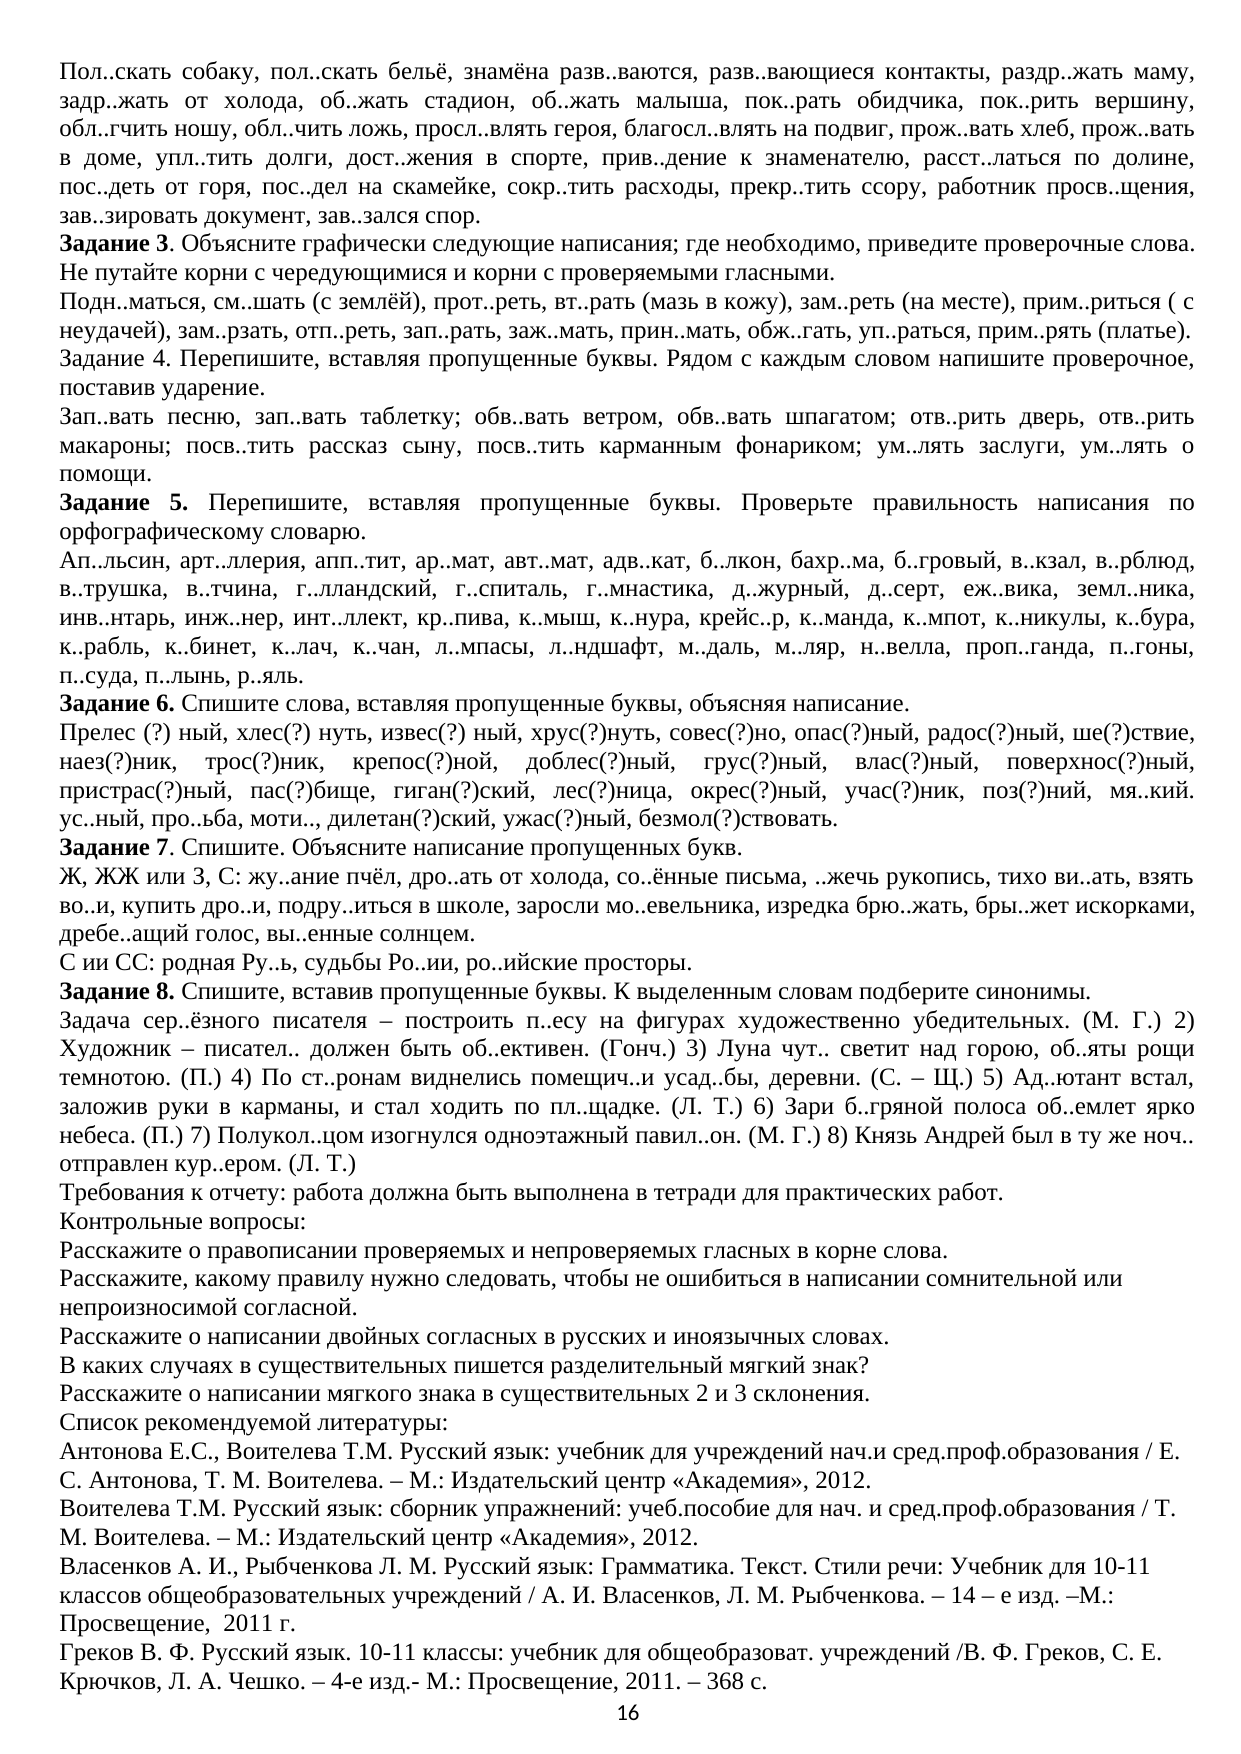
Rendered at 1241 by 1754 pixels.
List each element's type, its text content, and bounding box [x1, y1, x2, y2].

text Подн..маться, см..шать (с землёй), прот..реть, вт..рать (мазь в кожу), зам..реть (на месте), прим..риться ( с неудачей), зам..рзать, отп..реть, зап..рать, заж..мать, прин..мать, обж..гать, уп..раться, прим..рять (платье). [59, 286, 1196, 343]
text С ии СС: родная Ру..ь, судьбы Ро..ии, ро..ийские просторы. [59, 947, 1196, 976]
text Прелес (?) ный, хлес(?) нуть, извес(?) ный, хрус(?)нуть, совес(?)но, опас(?)ный, радос(?)ный, ше(?)ствие, наез(?)ник, трос(?)ник, крепос(?)ной, доблес(?)ный, грус(?)ный, влас(?)ный, поверхнос(?)ный, пристрас(?)ный, пас(?)бище, гиган(?)ский, лес(?)ница, окрес(?)ный, учас(?)ник, поз(?)ний, мя..кий. ус..ный, про..ьба, моти.., дилетан(?)ский, ужас(?)ный, безмол(?)ствовать. [59, 717, 1196, 832]
text Расскажите, какому правилу нужно следовать, чтобы не ошибиться в написании сомнительной или непроизносимой согласной. [59, 1263, 1196, 1321]
text Расскажите о написании мягкого знака в существительных 2 и 3 склонения. [59, 1378, 1196, 1407]
text Греков В. Ф. Русский язык. 10-11 классы: учебник для общеобразоват. учреждений /В. Ф. Греков, С. Е. Крючков, Л. А. Чешко. – 4-е изд.- М.: Просвещение, 2011. – 368 с. [59, 1637, 1196, 1695]
text Требования к отчету: работа должна быть выполнена в тетради для практических работ. [59, 1177, 1196, 1206]
text Расскажите о написании двойных согласных в русских и иноязычных словах. [59, 1321, 1196, 1350]
text Пол..скать собаку, пол..скать бельё, знамёна разв..ваются, разв..вающиеся контакты, раздр..жать маму, задр..жать от холода, об..жать стадион, об..жать малыша, пок..рать обидчика, пок..рить вершину, обл..гчить ношу, обл..чить ложь, просл..влять героя, благосл..влять на подвиг, прож..вать хлеб, прож..вать в доме, упл..тить долги, дост..жения в спорте, прив..дение к знаменателю, расст..латься по долине, пос..деть от горя, пос..дел на скамейке, сокр..тить расходы, прекр..тить ссору, работник просв..щения, зав..зировать документ, зав..зался спор. [59, 56, 1196, 228]
text Задание 5. Перепишите, вставляя пропущенные буквы. Проверьте правильность написания по орфографическому словарю. [59, 487, 1196, 545]
text Задание 8. Спишите, вставив пропущенные буквы. К выделенным словам подберите синонимы. [59, 976, 1196, 1005]
text Ап..льсин, арт..ллерия, апп..тит, ар..мат, авт..мат, адв..кат, б..лкон, бахр..ма, б..гровый, в..кзал, в..рблюд, в..трушка, в..тчина, г..лландский, г..спиталь, г..мнастика, д..журный, д..серт, еж..вика, земл..ника, инв..нтарь, инж..нер, инт..ллект, кр..пива, к..мыш, к..нура, крейс..р, к..манда, к..мпот, к..никулы, к..бура, к..рабль, к..бинет, к..лач, к..чан, л..мпасы, л..ндшафт, м..даль, м..ляр, н..велла, проп..ганда, п..гоны, п..суда, п..лынь, р..яль. [59, 545, 1196, 688]
text Власенков А. И., Рыбченкова Л. М. Русский язык: Грамматика. Текст. Стили речи: Учебник для 10-11 классов общеобразовательных учреждений / А. И. Власенков, Л. М. Рыбченкова. – 14 – е изд. –М.: Просвещение, . [59, 1551, 1196, 1637]
text Список рекомендуемой литературы: [59, 1407, 1196, 1436]
text Контрольные вопросы: [59, 1206, 1196, 1235]
text Задание 3. Объясните графически следующие написания; где необходимо, приведите проверочные слова. Не путайте корни с чередующимися и корни с проверяемыми гласными. [59, 228, 1196, 286]
text Антонова Е.С., Воителева Т.М. Русский язык: учебник для учреждений нач.и сред.проф.образования / Е. С. Антонова, Т. М. Воителева. – М.: Издательский центр «Академия», 2012. [59, 1436, 1196, 1493]
text Расскажите о правописании проверяемых и непроверяемых гласных в корне слова. [59, 1235, 1196, 1263]
text Воителева Т.М. Русский язык: сборник упражнений: учеб.пособие для нач. и сред.проф.образования / Т. М. Воителева. – М.: Издательский центр «Академия», 2012. [59, 1493, 1196, 1551]
text Задание 7. Спишите. Объясните написание пропущенных букв. [59, 832, 1196, 861]
text Зап..вать песню, зап..вать таблетку; обв..вать ветром, обв..вать шпагатом; отв..рить дверь, отв..рить макароны; посв..тить рассказ сыну, посв..тить карманным фонариком; ум..лять заслуги, ум..лять о помощи. [59, 401, 1196, 487]
text Задача сер..ёзного писателя – построить п..есу на фигурах художественно убедительных. (М. Г.) 2) Художник – писател.. должен быть об..ективен. (Гонч.) 3) Луна чут.. светит над горою, об..яты рощи темнотою. (П.) 4) По ст..ронам виднелись помещич..и усад..бы, деревни. (С. – Щ.) 5) Ад..ютант встал, заложив руки в карманы, и стал ходить по пл..щадке. (Л. Т.) 6) Зари б..гряной полоса об..емлет ярко небеса. (П.) 7) Полукол..цом изогнулся одноэтажный павил..он. (М. Г.) 8) Князь Андрей был в ту же ноч.. отправлен кур..ером. (Л. Т.) [59, 1005, 1196, 1177]
text Ж, ЖЖ или З, С: жу..ание пчёл, дро..ать от холода, со..ённые письма, ..жечь рукопись, тихо ви..ать, взять во..и, купить дро..и, подру..иться в школе, заросли мо..евельника, изредка брю..жать, бры..жет искорками, дребе..ащий голос, вы..енные солнцем. [59, 861, 1196, 947]
text Задание 4. Перепишите, вставляя пропущенные буквы. Рядом с каждым словом напишите проверочное, поставив ударение. [59, 343, 1196, 401]
text В каких случаях в существительных пишется разделительный мягкий знак? [59, 1350, 1196, 1378]
text Задание 6. Спишите слова, вставляя пропущенные буквы, объясняя написание. [59, 688, 1196, 717]
